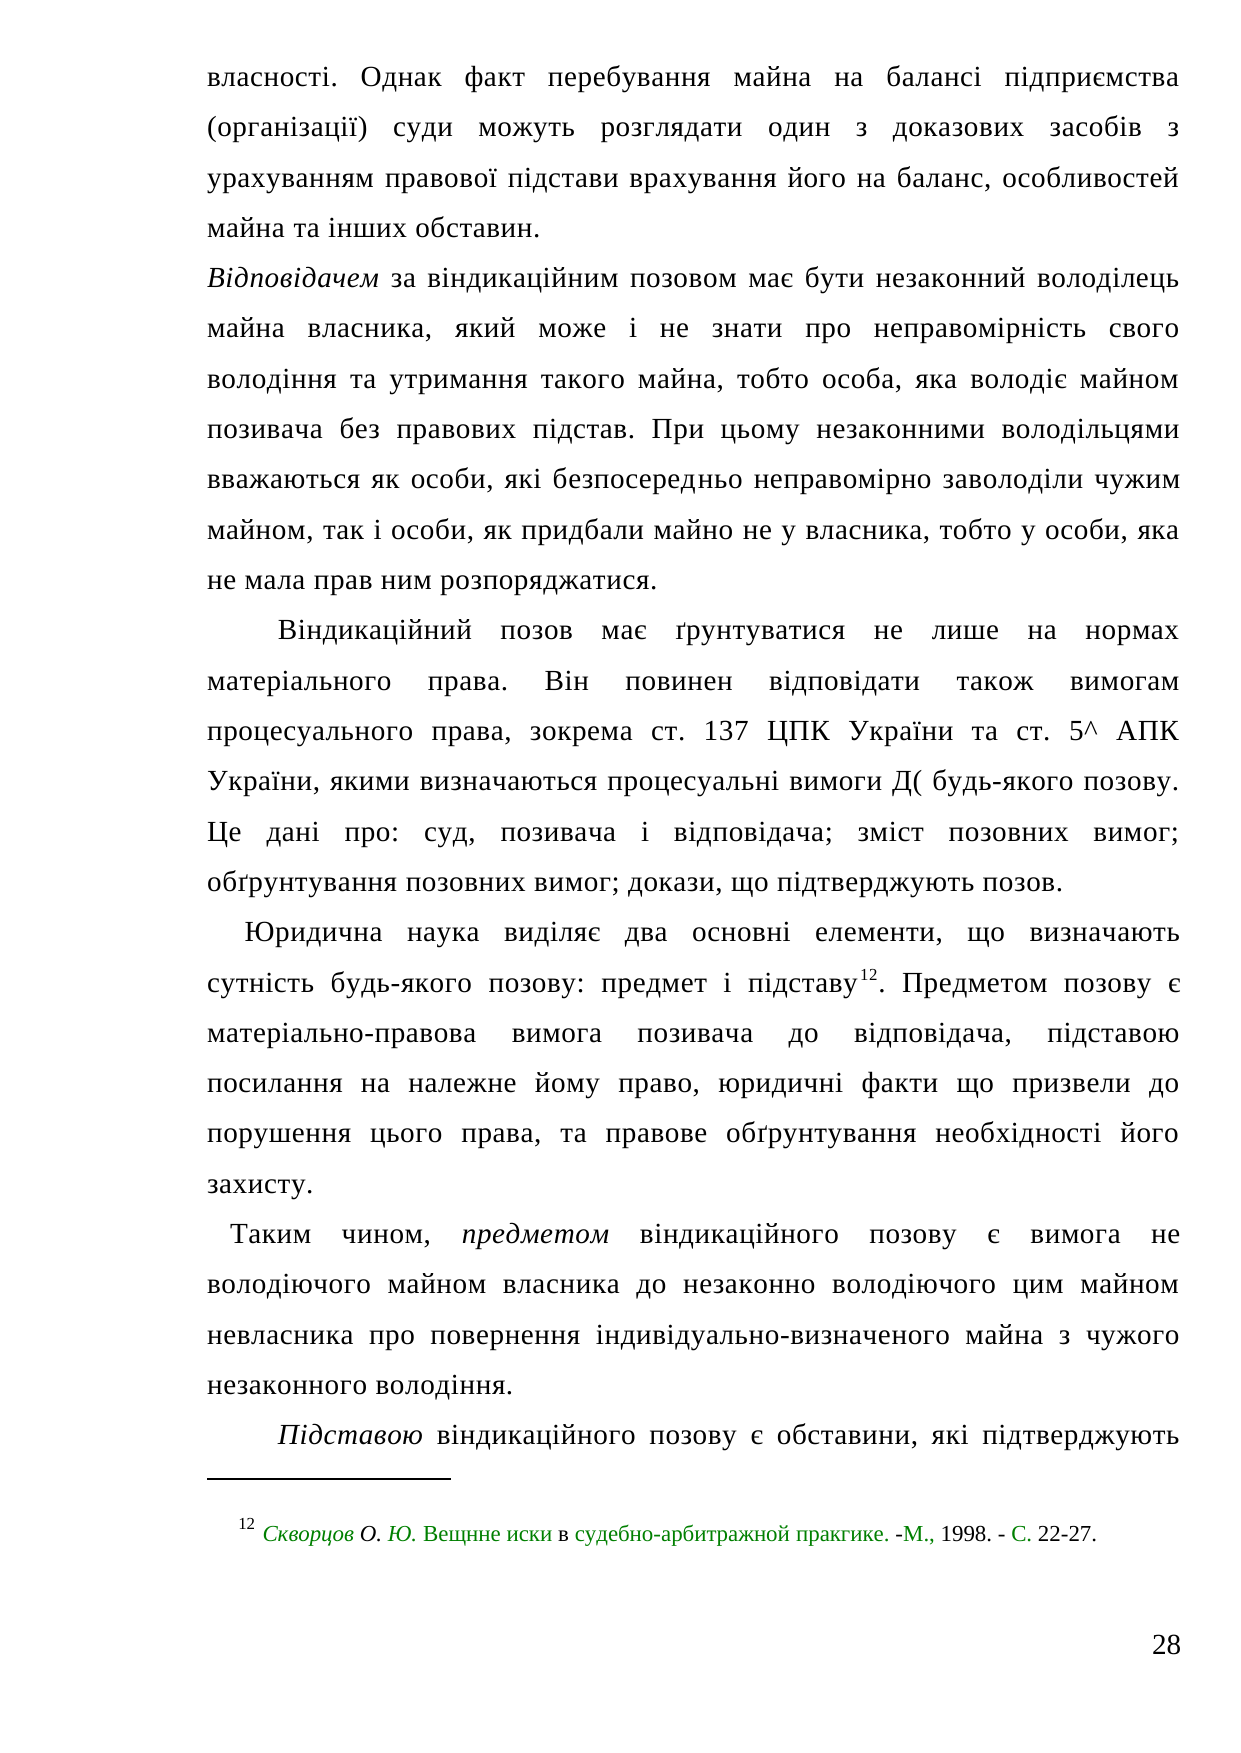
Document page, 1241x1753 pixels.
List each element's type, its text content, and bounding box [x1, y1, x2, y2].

text Юридична наука виділяє два основні елементи, що визначають сутність будь-якого позову: предмет і підставу. Предметом позову є матеріально-правова вимога позивача до відповідача, підставою посилання на належне йому право, юридичні факти що призвели до порушення цього права, та правове обґрунтування необхідності його захисту. [207, 914, 1181, 1199]
text Віндикаційний позов має ґрунтуватися не лише на нормах матеріального права. Він повинен відповідати також вимогам процесуального права, зокрема ст. 137 ЦПК України та ст. 5^ АПК України, якими визначаються процесуальні вимоги Д( будь-якого позову. Це дані про: суд, позивача і відповідача; зміст позовних вимог; обґрунтування позовних вимог; докази, що підтверджують позов. [207, 612, 1181, 898]
text Відповідачем за віндикаційним позовом має бути незаконний володілець майна власника, який може і не знати про неправомірність свого володіння та утримання такого майна, тобто особа, яка володіє майном позивача без правових підстав. При цьому незаконними володільцями вважаються як особи, які безпосередньо неправомірно заволоділи чужим майном, так і особи, як придбали майно не у власника, тобто у особи, яка не мала прав ним розпоряджатися. [207, 260, 1181, 596]
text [207, 59, 1181, 243]
text Таким чином, предметом віндикаційного позову є вимога не володіючого майном власника до незаконно володіючого цим майном невласника про повернення індивідуально-визначеного майна з чужого незаконного володіння. [207, 1216, 1181, 1401]
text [207, 1417, 1181, 1451]
